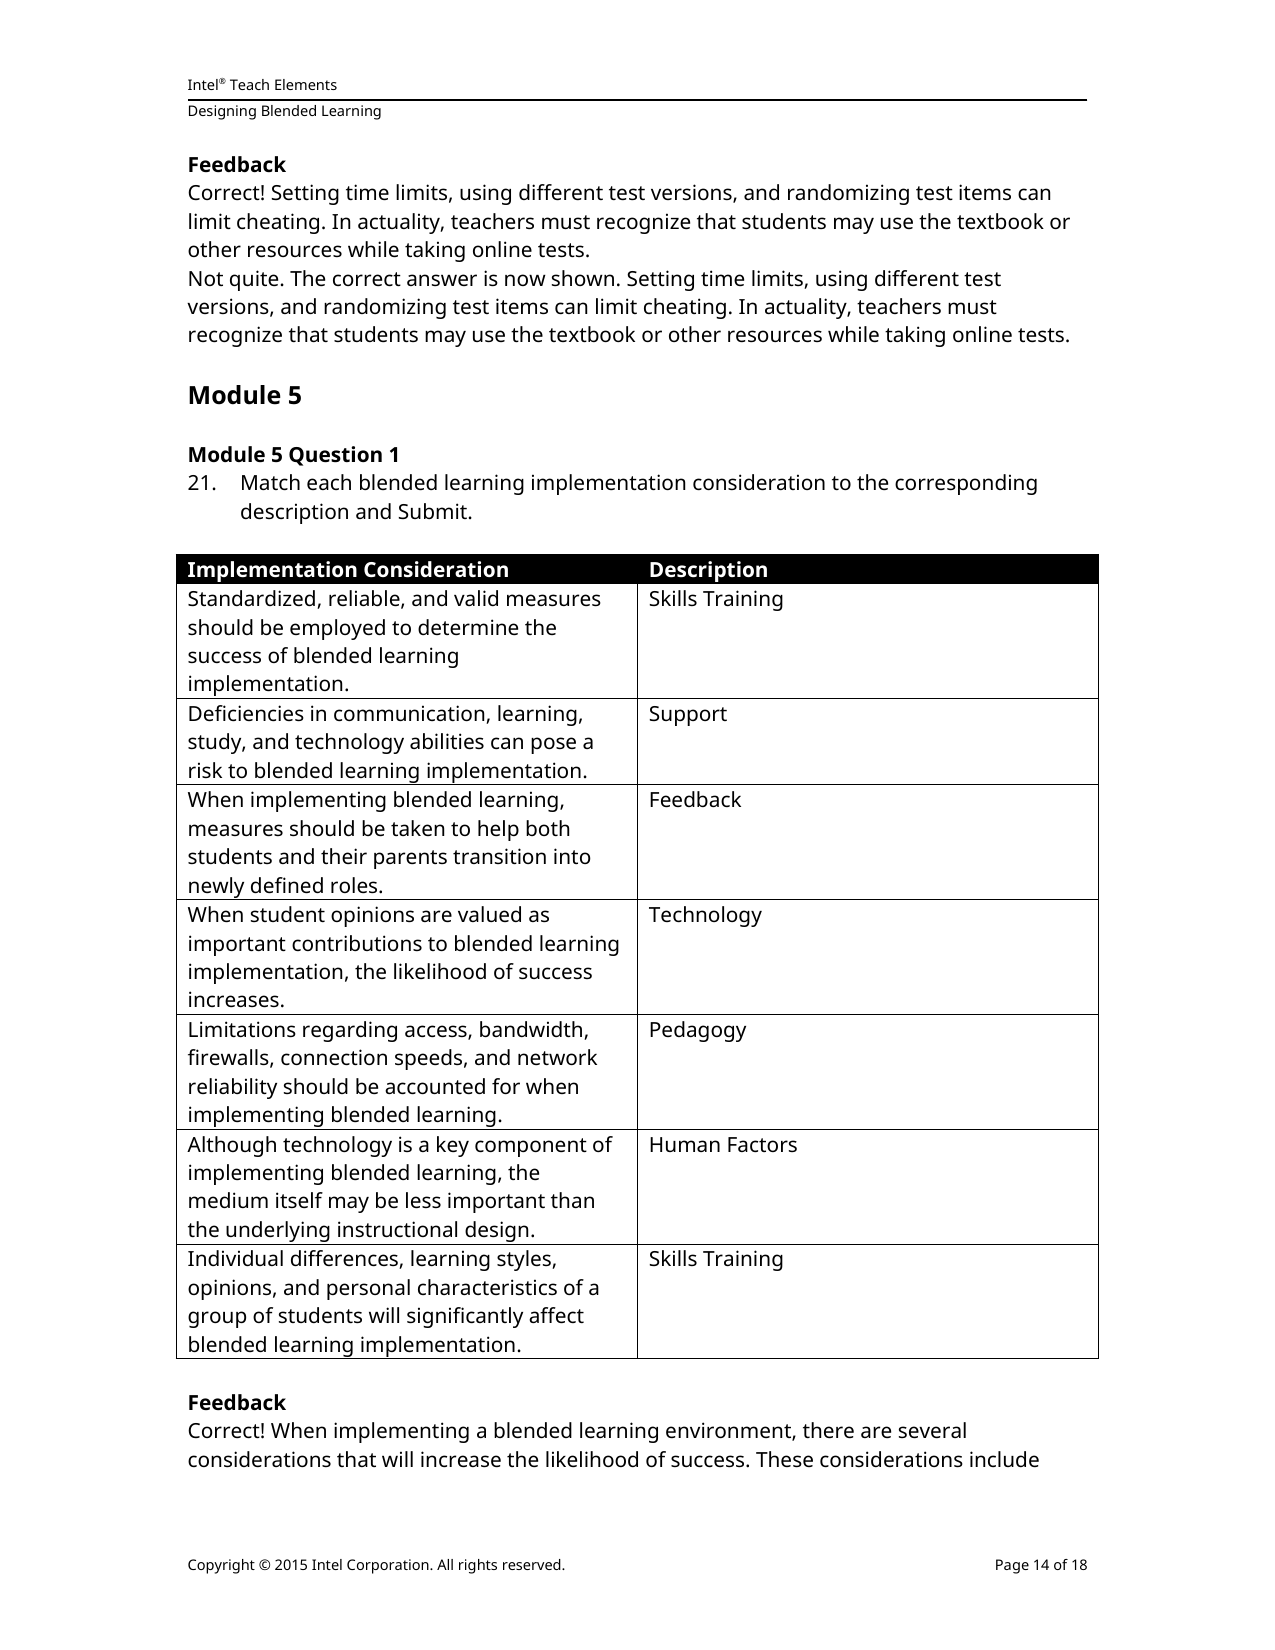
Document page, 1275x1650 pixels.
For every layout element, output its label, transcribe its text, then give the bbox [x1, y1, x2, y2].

table_cell Feedback [638, 785, 1098, 899]
table_cell Human Factors [638, 1130, 1098, 1243]
table_cell When student opinions are valued as important contributions to blended learning implementation, the likelihood of success increases. [177, 900, 637, 1014]
table_cell Pedagogy [638, 1015, 1098, 1129]
text Module 5 [187, 377, 1087, 412]
table_cell Support [638, 699, 1098, 784]
text Correct! Setting time limits, using different test versions, and randomizing test items can limit cheating. In actuality, teachers must recognize that students may use the textbook or other resources while taking online tests. [187, 178, 1087, 264]
table_cell Although technology is a key component of implementing blended learning, the medium itself may be less important than the underlying instructional design. [177, 1130, 637, 1243]
table_cell Individual differences, learning styles, opinions, and personal characteristics of a group of students will significantly affect blended learning implementation. [177, 1245, 637, 1358]
table_cell Limitations regarding access, bandwidth, firewalls, connection speeds, and network reliability should be accounted for when implementing blended learning. [177, 1015, 637, 1129]
table_header Implementation Consideration [177, 555, 637, 583]
table_cell Standardized, reliable, and valid measures should be employed to determine the success of blended learning implementation. [177, 584, 637, 698]
text Not quite. The correct answer is now shown. Setting time limits, using different test versions, and randomizing test items can limit cheating. In actuality, teachers must recognize that students may use the textbook or other resources while taking online tests. [187, 264, 1087, 349]
text Feedback [187, 150, 1087, 178]
table_header Description [638, 555, 1098, 583]
table_cell Skills Training [638, 584, 1098, 698]
text Feedback [187, 1388, 1087, 1416]
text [187, 1416, 1087, 1473]
table_cell When implementing blended learning, measures should be taken to help both students and their parents transition into newly defined roles. [177, 785, 637, 899]
list Match each blended learning implementation consideration to the corresponding description and Submit. [187, 468, 1087, 525]
table_cell Skills Training [638, 1245, 1098, 1358]
table_cell Deficiencies in communication, learning, study, and technology abilities can pose a risk to blended learning implementation. [177, 699, 637, 784]
text Module 5 Question 1 [187, 440, 1087, 468]
table_cell Technology [638, 900, 1098, 1014]
